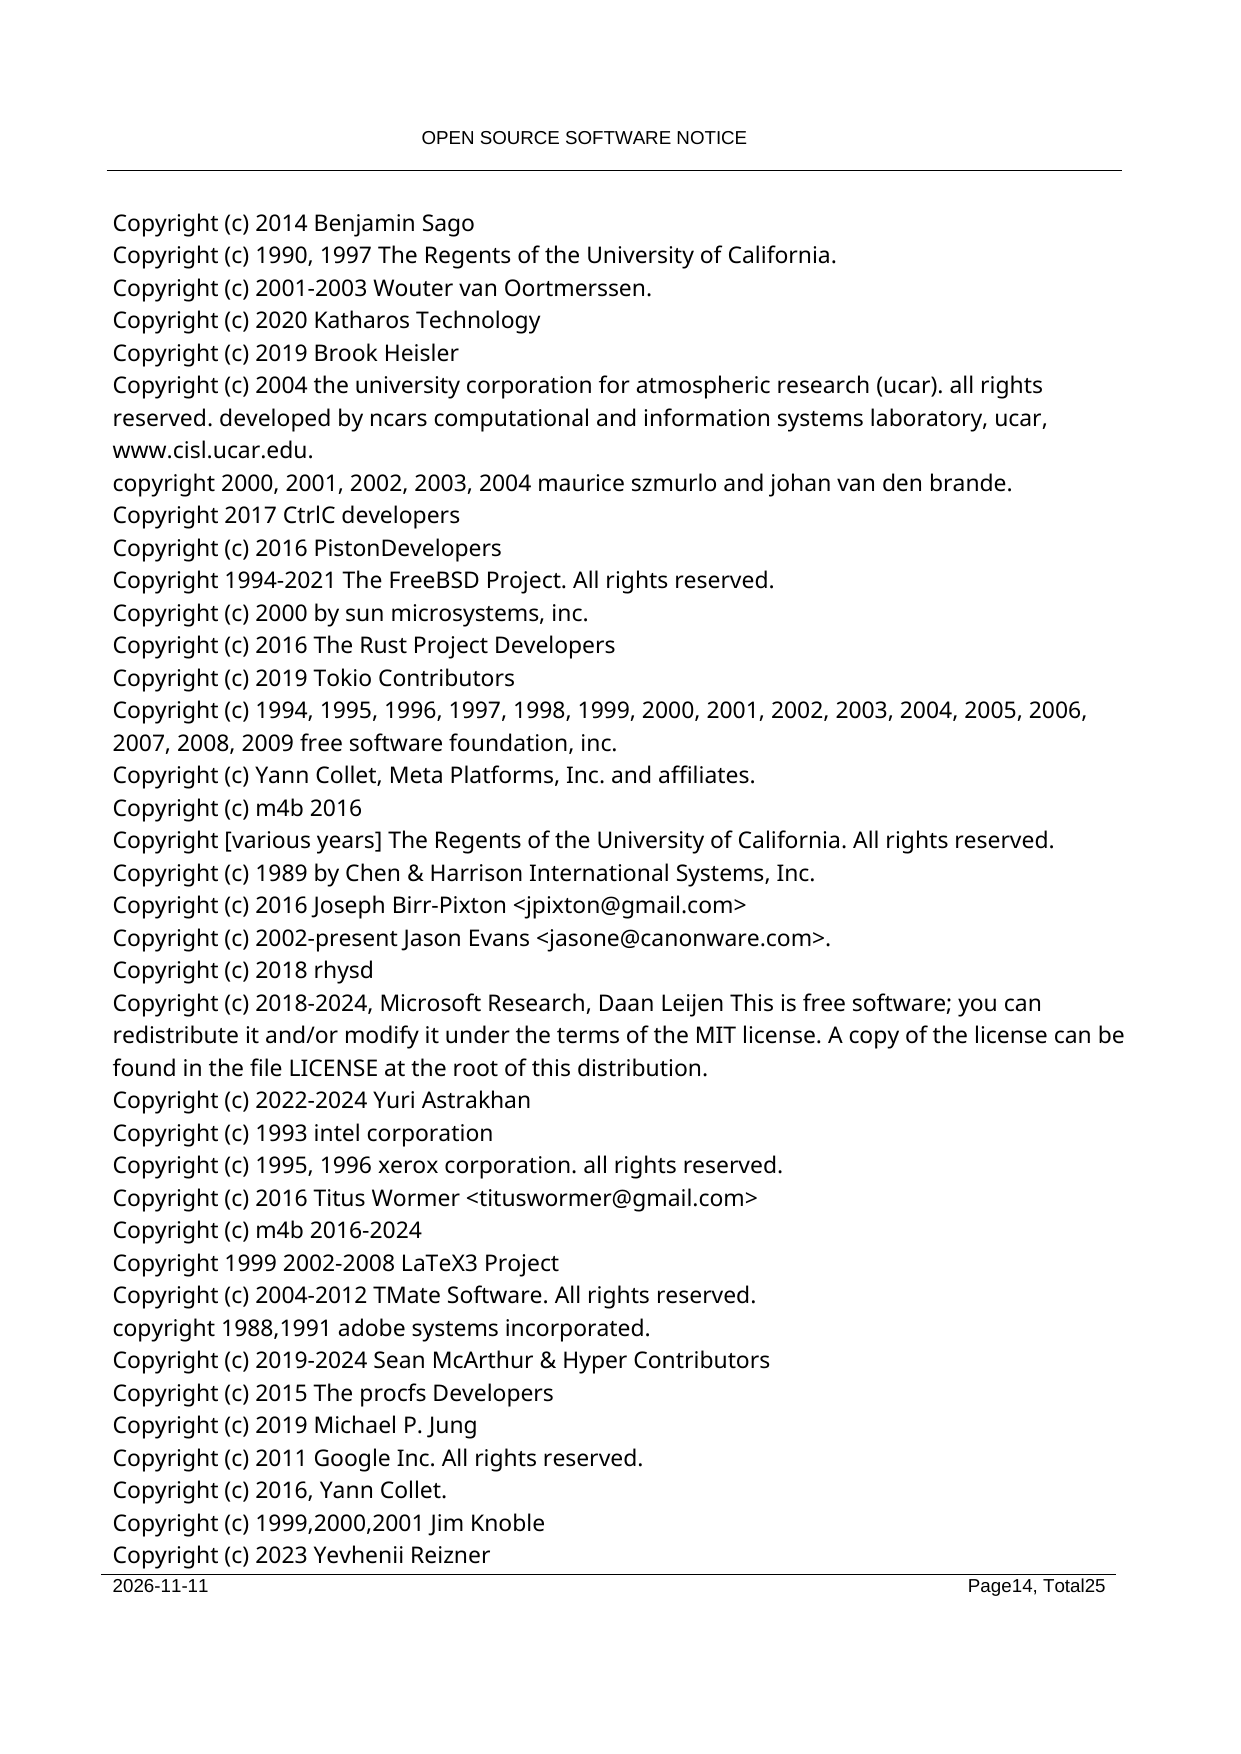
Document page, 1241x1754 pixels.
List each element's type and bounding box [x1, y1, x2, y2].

text [112, 206, 1128, 1571]
